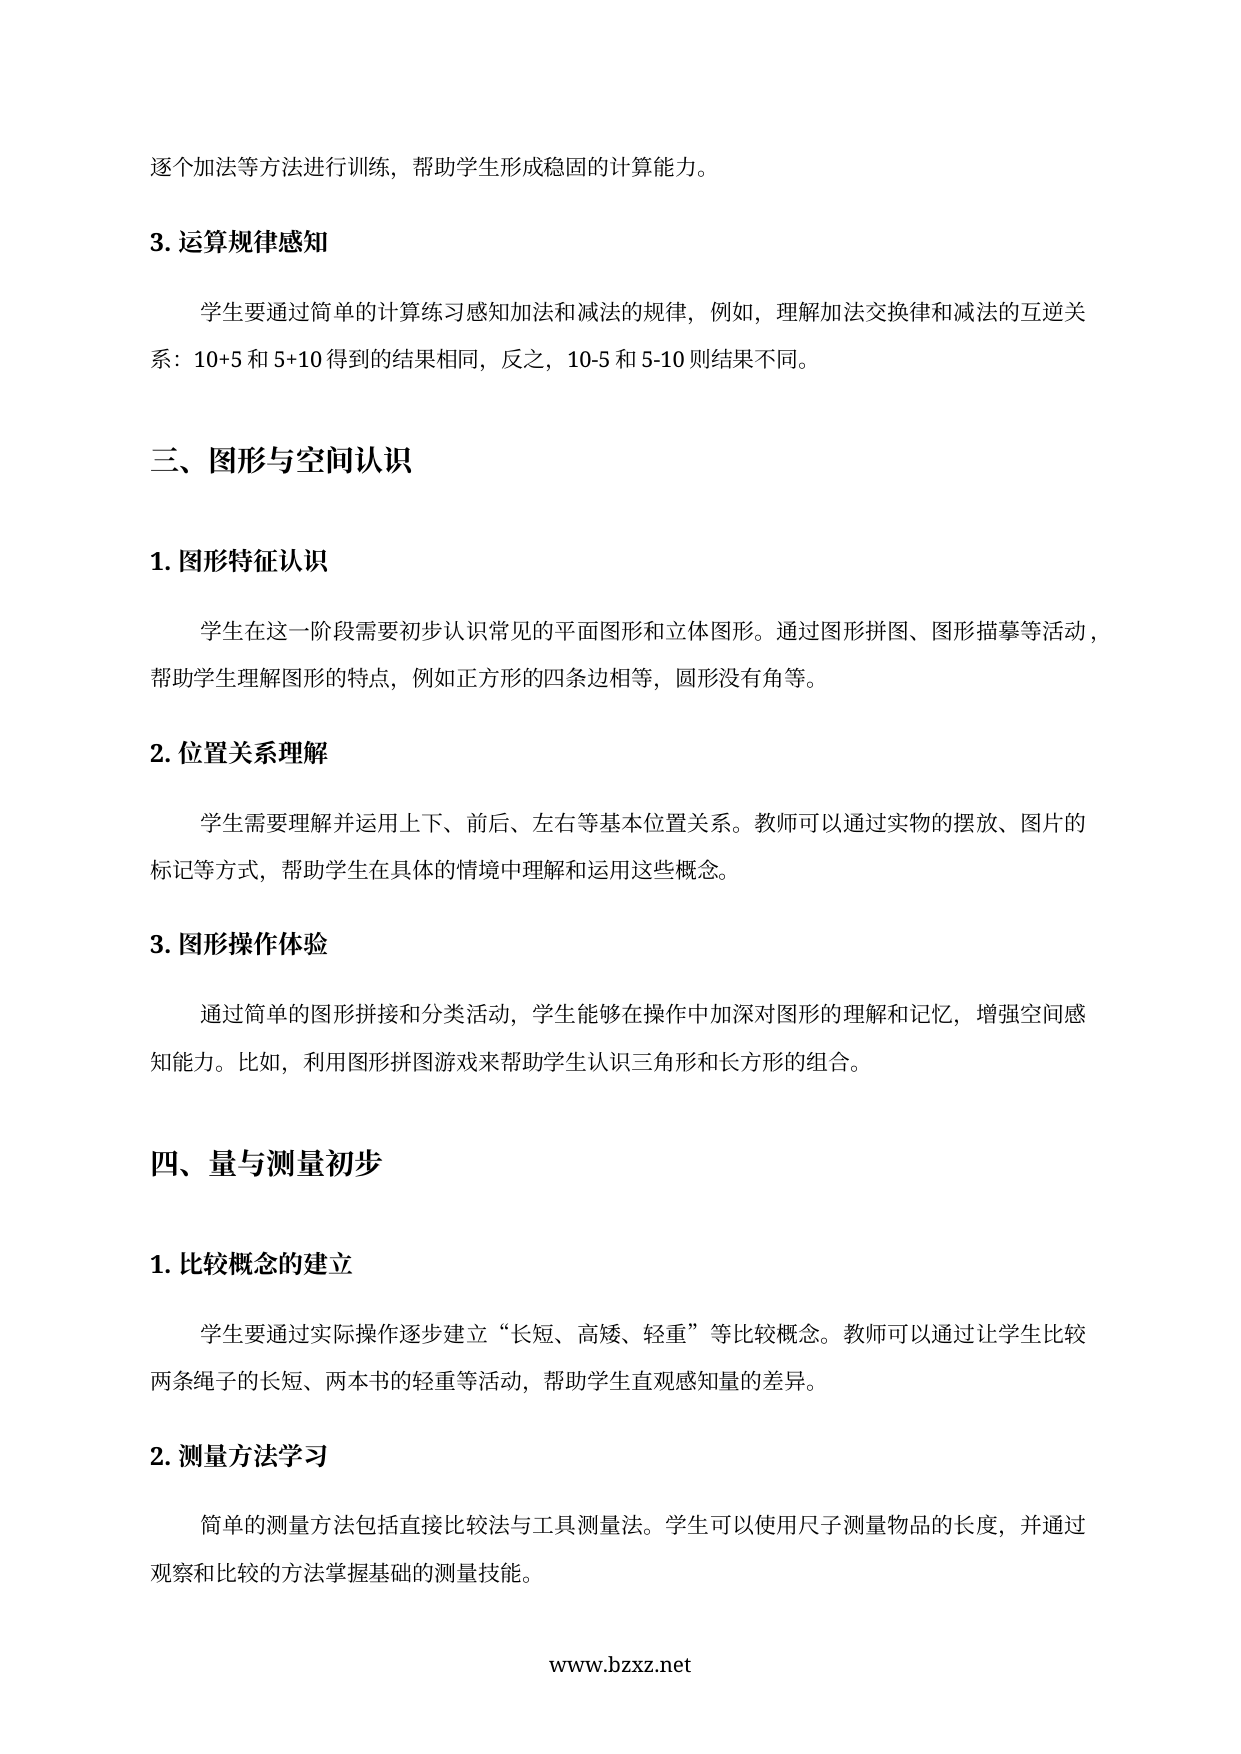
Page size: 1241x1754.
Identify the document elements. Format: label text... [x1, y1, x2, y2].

text 简单的测量方法包括直接比较法与工具测量法。学生可以使用尺子测量物品的长度，并通过观察和比较的方法掌握基础的测量技能。 [150, 1509, 1090, 1587]
subtitle 2. 位置关系理解 [150, 733, 1090, 769]
subtitle 3. 图形操作体验 [150, 925, 1090, 961]
text 通过简单的图形拼接和分类活动，学生能够在操作中加深对图形的理解和记忆，增强空间感知能力。比如，利用图形拼图游戏来帮助学生认识三角形和长方形的组合。 [150, 998, 1090, 1076]
text 学生在这一阶段需要初步认识常见的平面图形和立体图形。通过图形拼图、图形描摹等活动，帮助学生理解图形的特点，例如正方形的四条边相等，圆形没有角等。 [150, 614, 1090, 693]
text 学生要通过实际操作逐步建立“长短、高矮、轻重”等比较概念。教师可以通过让学生比较两条绳子的长短、两本书的轻重等活动，帮助学生直观感知量的差异。 [150, 1317, 1090, 1396]
subtitle 三、图形与空间认识 [150, 438, 1090, 480]
subtitle 1. 比较概念的建立 [150, 1244, 1090, 1280]
text 学生需要理解并运用上下、前后、左右等基本位置关系。教师可以通过实物的摆放、图片的标记等方式，帮助学生在具体的情境中理解和运用这些概念。 [150, 806, 1090, 884]
subtitle 四、量与测量初步 [150, 1141, 1090, 1183]
subtitle 3. 运算规律感知 [150, 222, 1090, 258]
subtitle 1. 图形特征认识 [150, 541, 1090, 577]
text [150, 150, 1090, 181]
subtitle 2. 测量方法学习 [150, 1436, 1090, 1472]
text 学生要通过简单的计算练习感知加法和减法的规律，例如，理解加法交换律和减法的互逆关系：10+5和5+10得到的结果相同，反之，10-5和5-10则结果不同。 [150, 295, 1090, 373]
